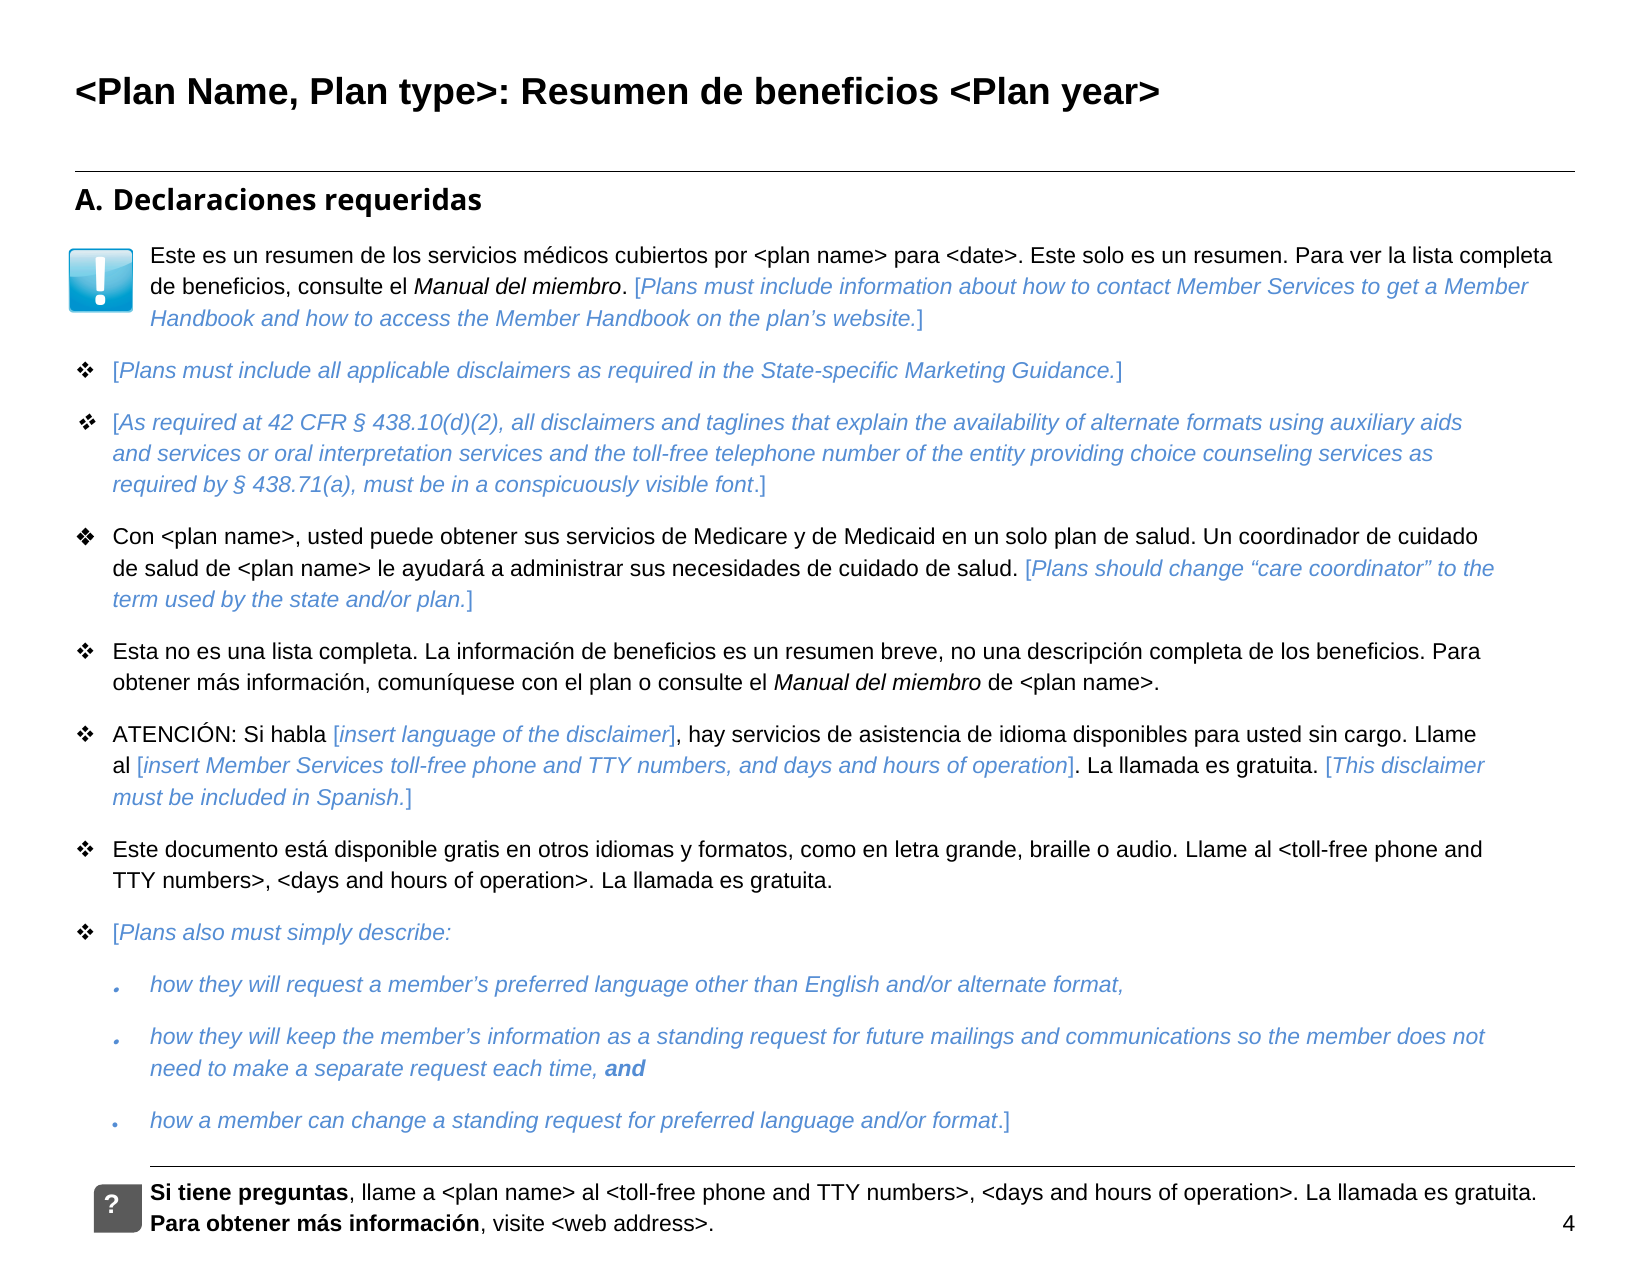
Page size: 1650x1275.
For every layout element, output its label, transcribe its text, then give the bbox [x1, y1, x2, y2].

list Con <plan name>, usted puede obtener sus servicios de Medicare y de Medicaid en un solo plan de salud. Un coordinador de cuidado de salud de <plan name> le ayudará a administrar sus necesidades de cuidado de salud. [Plans should change “care coordinator” to the term used by the state and/or plan.] [75, 520, 1500, 613]
list ATENCIÓN: Si habla [insert language of the disclaimer], hay servicios de asistencia de idioma disponibles para usted sin cargo. Llame al [insert Member Services toll-free phone and TTY numbers, and days and hours of operation]. La llamada es gratuita. [This disclaimer must be included in Spanish.] [75, 718, 1500, 811]
list how they will request a member’s preferred language other than English and/or alternate format, [112, 968, 1500, 999]
list [Plans also must simply describe: [75, 916, 1500, 947]
list how a member can change a standing request for preferred language and/or format.] [112, 1103, 1500, 1134]
list Este documento está disponible gratis en otros idiomas y formatos, como en letra grande, braille o audio. Llame al <toll-free phone and TTY numbers>, <days and hours of operation>. La llamada es gratuita. [75, 832, 1500, 895]
list [As required at 42 CFR § 438.10(d)(2), all disclaimers and taglines that explain the availability of alternate formats using auxiliary aids and services or oral interpretation services and the toll-free telephone number of the entity providing choice counseling services as required by § 438.71(a), must be in a conspicuously visible font.] [75, 405, 1500, 499]
list Esta no es una lista completa. La información de beneficios es un resumen breve, no una descripción completa de los beneficios. Para obtener más información, comuníquese con el plan o consulte el Manual del miembro de <plan name>. [75, 634, 1500, 697]
text Este es un resumen de los servicios médicos cubiertos por <plan name> para <date>. Este solo es un resumen. Para ver la lista completa de beneficios, consulte el Manual del miembro. [Plans must include information about how to contact Member Services to get a Member Handbook and how to access the Member Handbook on the plan’s website.] [150, 238, 1575, 332]
picture [68, 251, 133, 313]
list how they will keep the member’s information as a standing request for future mailings and communications so the member does not need to make a separate request each time, and [112, 1020, 1500, 1082]
list [Plans must include all applicable disclaimers as required in the State-specific Marketing Guidance.] [75, 353, 1500, 384]
subtitle Declaraciones requeridas [75, 172, 1575, 218]
